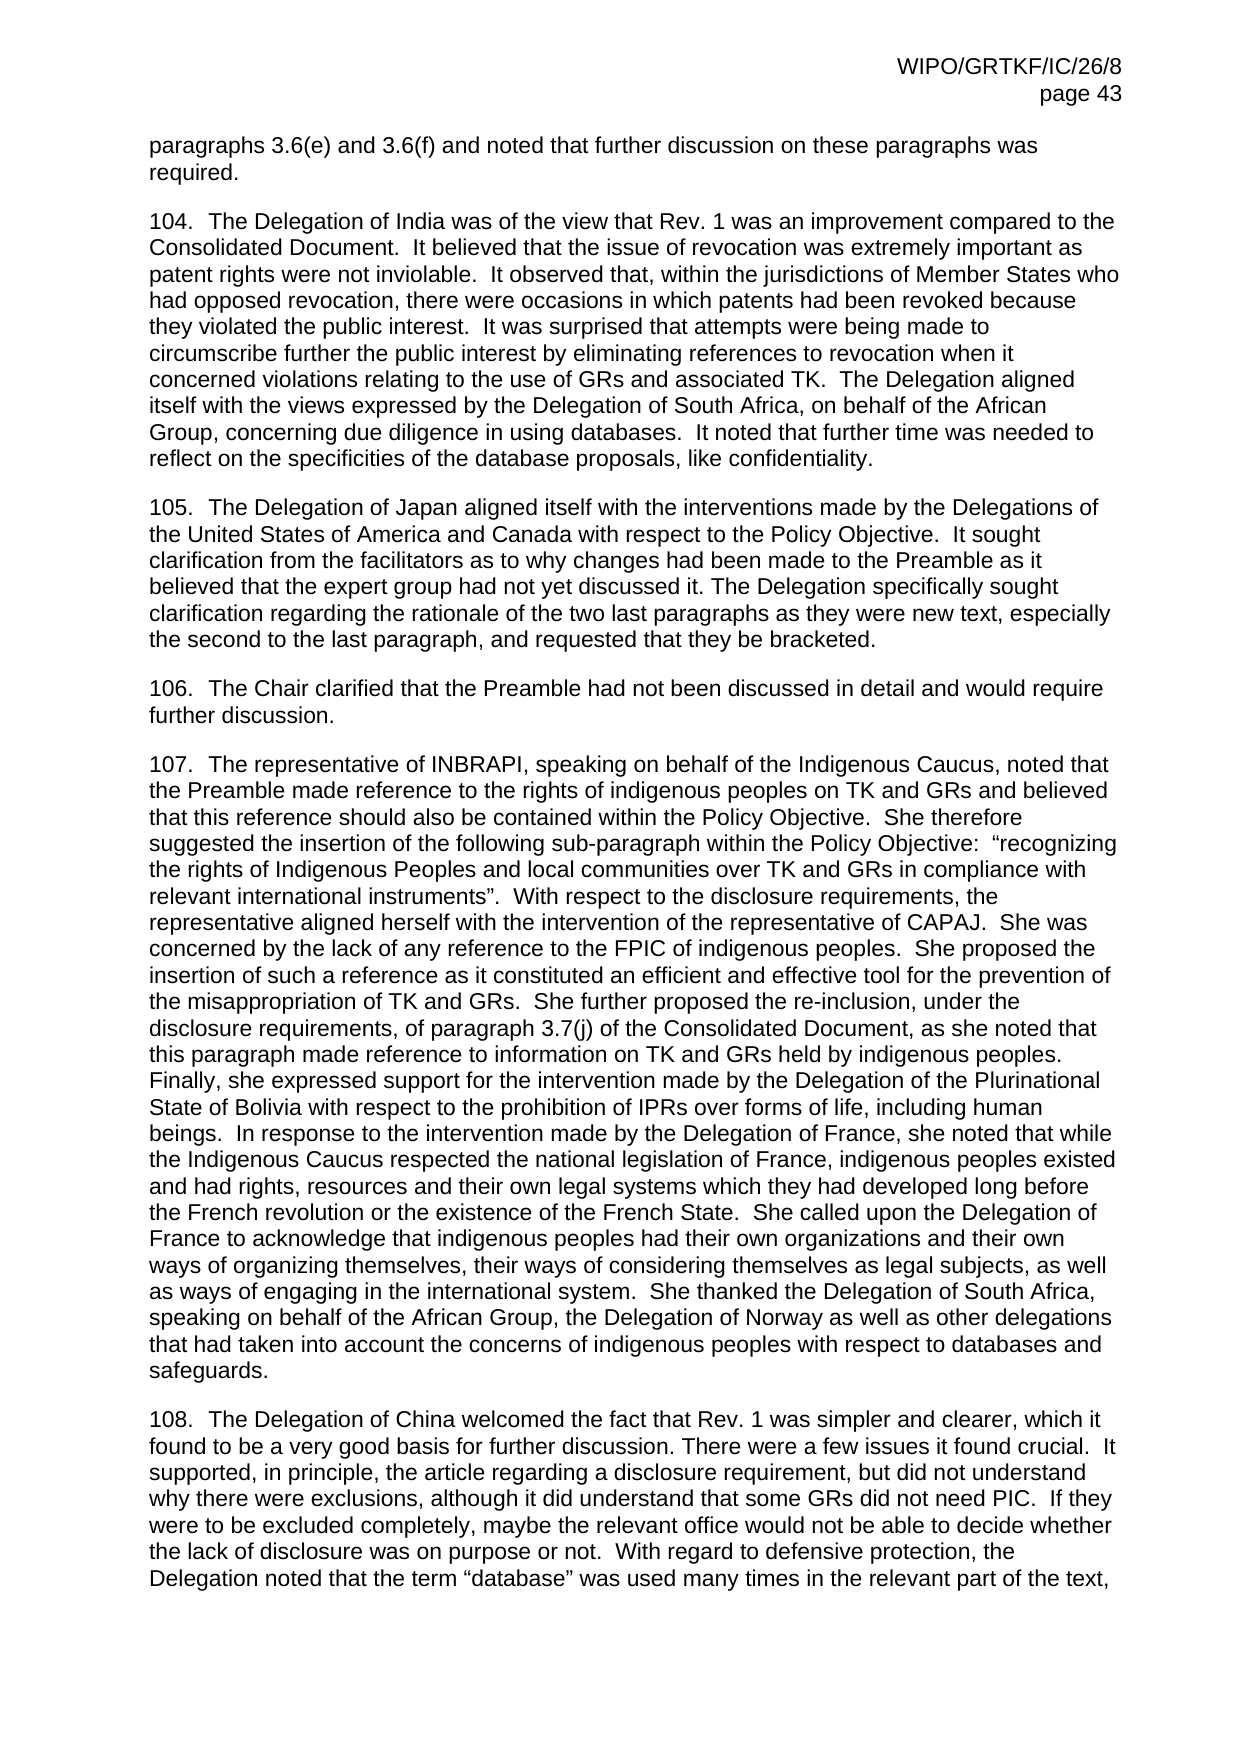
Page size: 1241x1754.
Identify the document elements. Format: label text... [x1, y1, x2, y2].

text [149, 1406, 1122, 1591]
text The Delegation of Japan aligned itself with the interventions made by the Delegations of the United States of America and Canada with respect to the Policy Objective. It sought clarification from the facilitators as to why changes had been made to the Preamble as it believed that the expert group had not yet discussed it. The Delegation specifically sought clarification regarding the rationale of the two last paragraphs as they were new text, especially the second to the last paragraph, and requested that they be bracketed. [149, 494, 1122, 652]
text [149, 132, 1122, 185]
text The Chair clarified that the Preamble had not been discussed in detail and would require further discussion. [149, 675, 1122, 728]
text The Delegation of India was of the view that Rev. 1 was an improvement compared to the Consolidated Document. It believed that the issue of revocation was extremely important as patent rights were not inviolable. It observed that, within the jurisdictions of Member States who had opposed revocation, there were occasions in which patents had been revoked because they violated the public interest. It was surprised that attempts were being made to circumscribe further the public interest by eliminating references to revocation when it concerned violations relating to the use of GRs and associated TK. The Delegation aligned itself with the views expressed by the Delegation of South Africa, on behalf of the African Group, concerning due diligence in using databases. It noted that further time was needed to reflect on the specificities of the database proposals, like confidentiality. [149, 208, 1122, 471]
text The representative of INBRAPI, speaking on behalf of the Indigenous Caucus, noted that the Preamble made reference to the rights of indigenous peoples on TK and GRs and believed that this reference should also be contained within the Policy Objective. She therefore suggested the insertion of the following sub-paragraph within the Policy Objective: “recognizing the rights of Indigenous Peoples and local communities over TK and GRs in compliance with relevant international instruments”. With respect to the disclosure requirements, the representative aligned herself with the intervention of the representative of CAPAJ. She was concerned by the lack of any reference to the FPIC of indigenous peoples. She proposed the insertion of such a reference as it constituted an efficient and effective tool for the prevention of the misappropriation of TK and GRs. She further proposed the re-inclusion, under the disclosure requirements, of paragraph 3.7(j) of the Consolidated Document, as she noted that this paragraph made reference to information on TK and GRs held by indigenous peoples. Finally, she expressed support for the intervention made by the Delegation of the Plurinational State of Bolivia with respect to the prohibition of IPRs over forms of life, including human beings. In response to the intervention made by the Delegation of France, she noted that while the Indigenous Caucus respected the national legislation of France, indigenous peoples existed and had rights, resources and their own legal systems which they had developed long before the French revolution or the existence of the French State. She called upon the Delegation of France to acknowledge that indigenous peoples had their own organizations and their own ways of organizing themselves, their ways of considering themselves as legal subjects, as well as ways of engaging in the international system. She thanked the Delegation of South Africa, speaking on behalf of the African Group, the Delegation of Norway as well as other delegations that had taken into account the concerns of indigenous peoples with respect to databases and safeguards. [149, 751, 1122, 1383]
